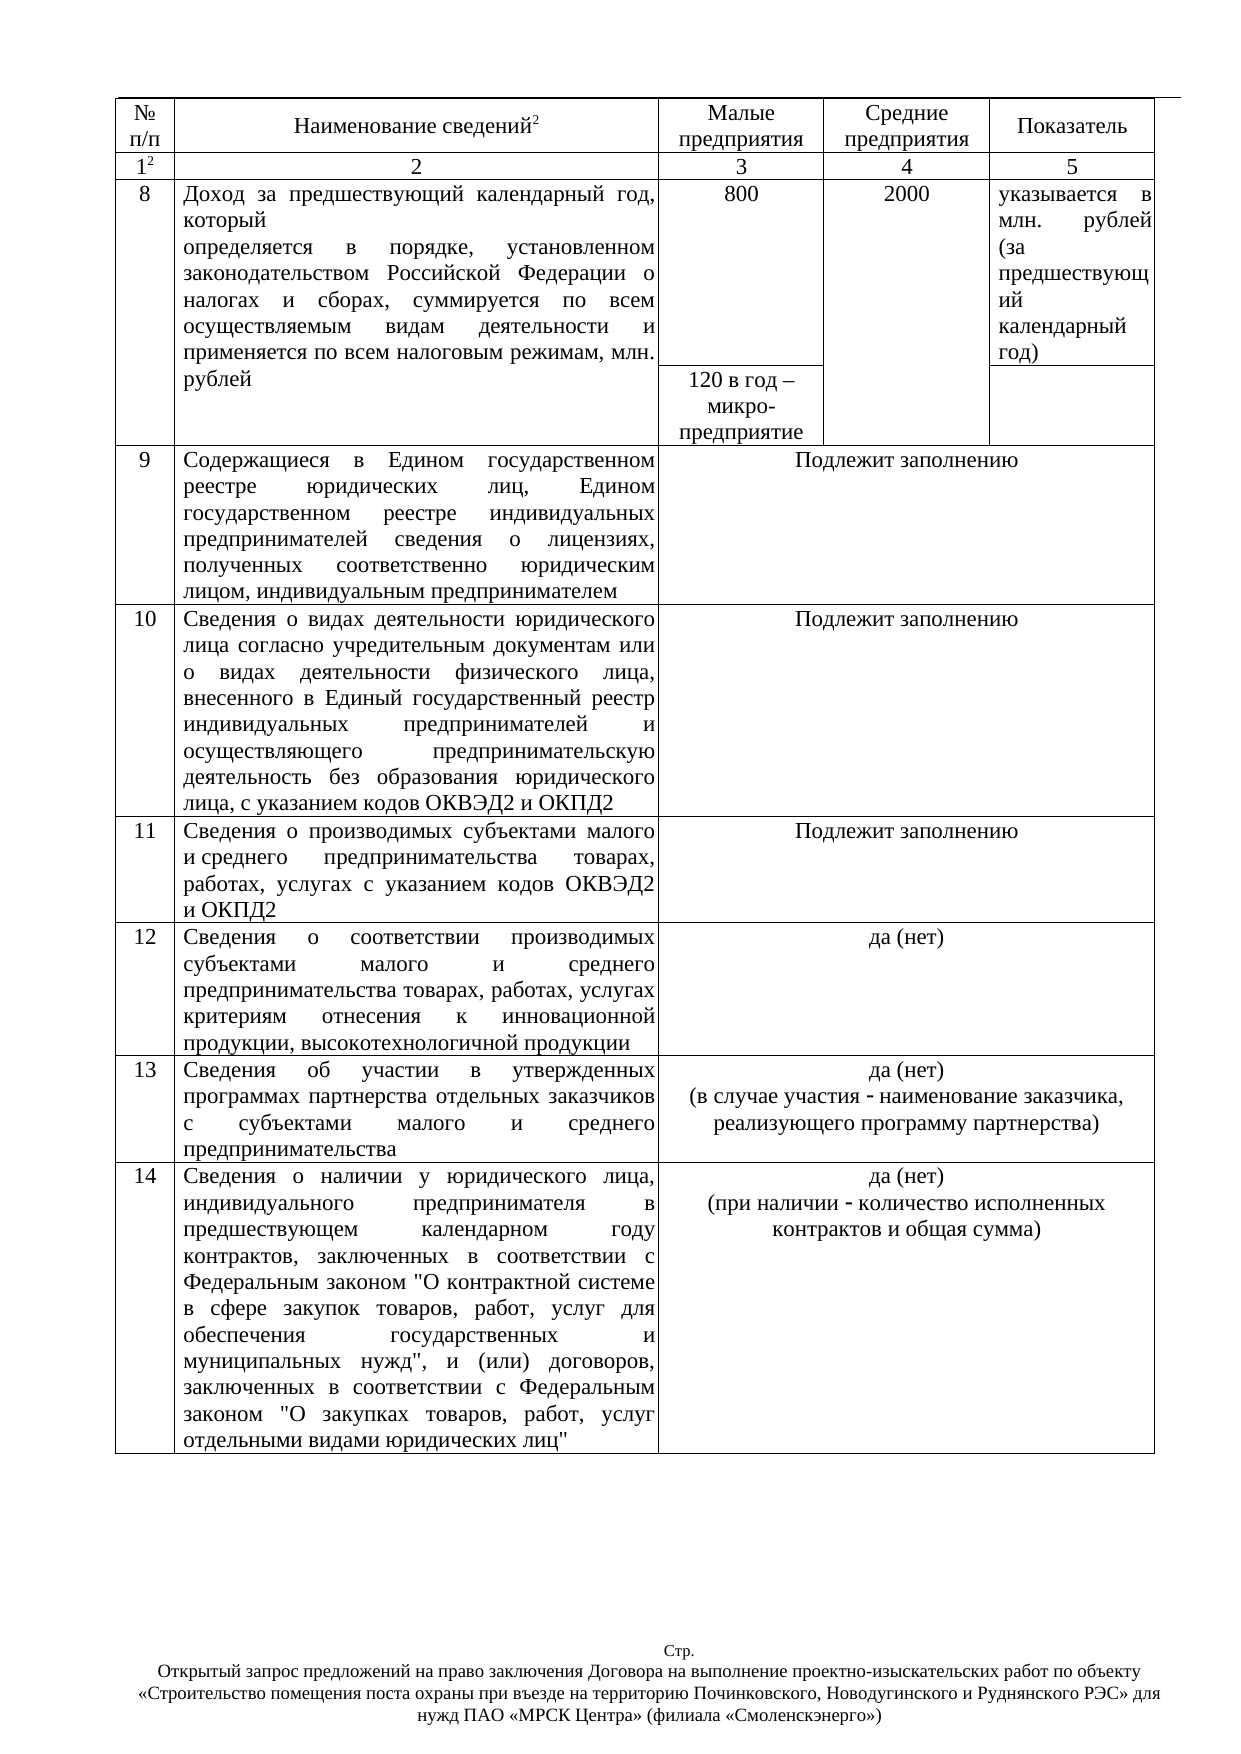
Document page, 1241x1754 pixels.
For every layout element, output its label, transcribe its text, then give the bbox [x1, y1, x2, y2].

table_header Средние предприятия [824, 99, 989, 152]
table_cell 10 [116, 605, 174, 816]
table_cell Подлежит заполнению [659, 605, 1154, 816]
table_cell да (нет) (при наличии количество исполненных контрактов и общая сумма) [659, 1163, 1154, 1452]
table_cell 800 [659, 180, 823, 365]
table_cell [990, 366, 1154, 445]
table_cell Сведения о видах деятельности юридического лица согласно учредительным документам или о видах деятельности физического лица, внесенного в Единый государственный реестр индивидуальных предпринимателей и осуществляющего предпринимательскую деятельность без образования юридического лица, с указанием кодов ОКВЭД2 и ОКПД2 [175, 605, 658, 816]
table_cell 4 [824, 153, 989, 179]
table_cell 11 [116, 817, 174, 922]
table_cell 2000 [824, 180, 989, 445]
table_cell да (нет) (в случае участия наименование заказчика, реализующего программу партнерства) [659, 1056, 1154, 1162]
table_cell 12 [116, 153, 174, 179]
table_cell 3 [659, 153, 823, 179]
table_cell Подлежит заполнению [659, 817, 1154, 922]
table_cell 9 [116, 446, 174, 604]
table_cell Содержащиеся в Едином государственном реестре юридических лиц, Едином государственном реестре индивидуальных предпринимателей сведения о лицензиях, полученных соответственно юридическим лицом, индивидуальным предпринимателем [175, 446, 658, 604]
table_cell 13 [116, 1056, 174, 1162]
table_cell 14 [116, 1163, 174, 1452]
table_header № п/п [116, 99, 174, 152]
table_cell Доход за предшествующий календарный год, который определяется в порядке, установленном законодательством Российской Федерации о налогах и сборах, суммируется по всем осуществляемым видам деятельности и применяется по всем налоговым режимам, млн. рублей [175, 180, 658, 445]
table_cell указывается в млн. рублей (за предшествующий календарный год) [990, 180, 1154, 365]
table_cell Сведения о наличии у юридического лица, индивидуального предпринимателя в предшествующем календарном году контрактов, заключенных в соответствии с Федеральным законом "О контрактной системе в сфере закупок товаров, работ, услуг для обеспечения государственных и муниципальных нужд", и (или) договоров, заключенных в соответствии с Федеральным законом "О закупках товаров, работ, услуг отдельными видами юридических лиц" [175, 1163, 658, 1452]
table_cell Подлежит заполнению [659, 446, 1154, 604]
table_cell 5 [990, 153, 1154, 179]
table_cell Сведения о соответствии производимых субъектами малого и среднего предпринимательства товарах, работах, услугах критериям отнесения к инновационной продукции, высокотехнологичной продукции [175, 923, 658, 1055]
table_cell 8 [116, 180, 174, 445]
table_cell Сведения об участии в утвержденных программах партнерства отдельных заказчиков с субъектами малого и среднего предпринимательства [175, 1056, 658, 1162]
table_header Показатель [990, 99, 1154, 152]
table_cell 2 [175, 153, 658, 179]
table_cell да (нет) [659, 923, 1154, 1055]
table_cell 120 в год – микропредприятие [659, 366, 823, 445]
table_cell Сведения о производимых субъектами малого и среднего предпринимательства товарах, работах, услугах с указанием кодов ОКВЭД2 и ОКПД2 [175, 817, 658, 922]
table_header Наименование сведений2 [175, 99, 658, 152]
table_header Малые предприятия [659, 99, 823, 152]
table_cell 12 [116, 923, 174, 1055]
